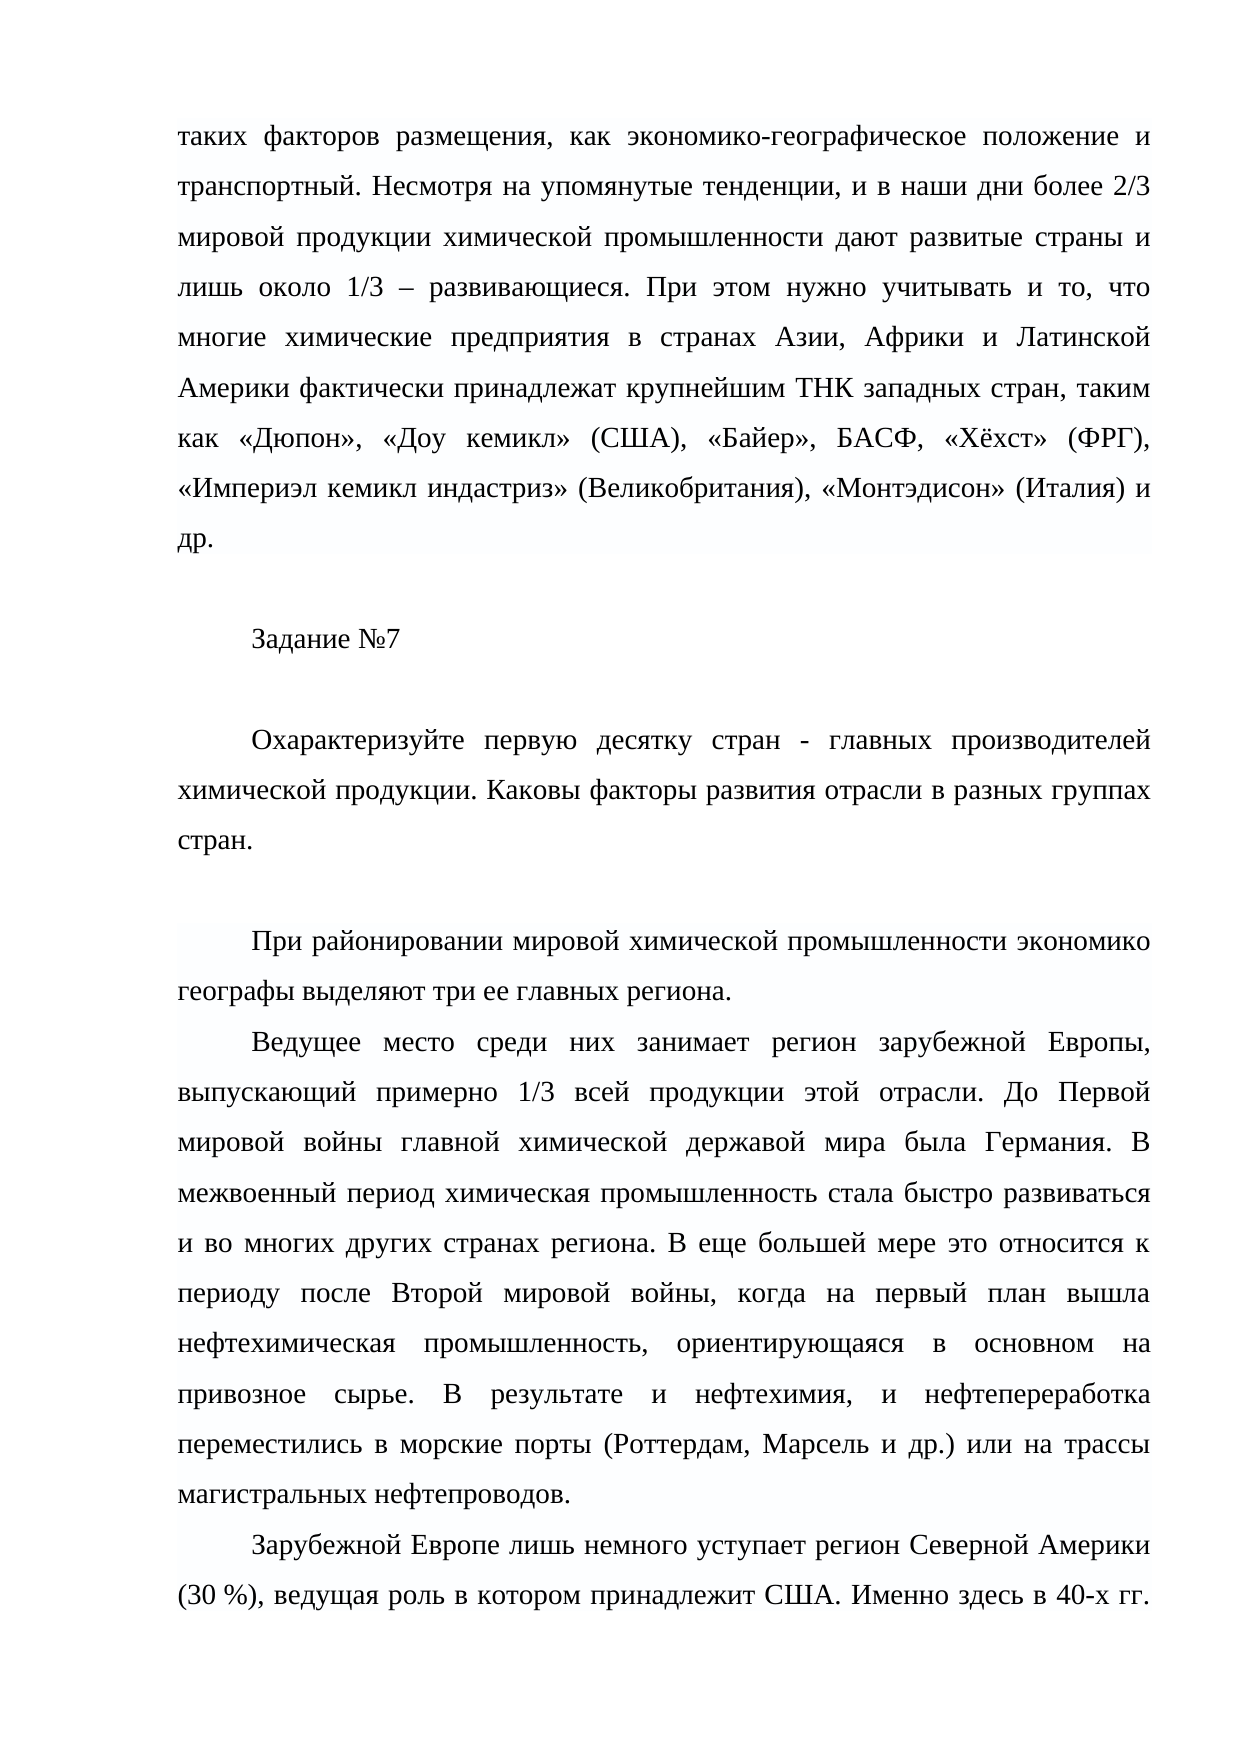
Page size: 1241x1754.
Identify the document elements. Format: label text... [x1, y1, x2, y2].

text При районировании мировой химической промышленности экономико географы выделяют три ее главных региона. [177, 923, 1152, 1007]
text Задание №7 [177, 621, 1152, 655]
text Охарактеризуйте первую десятку стран - главных производителей химической продукции. Каковы факторы развития отрасли в разных группах стран. [177, 722, 1152, 856]
text Ведущее место среди них занимает регион зарубежной Европы, выпускающий примерно 1/3 всей продукции этой отрасли. До Первой мировой войны главной химической державой мира была Германия. В межвоенный период химическая промышленность стала быстро развиваться и во многих других странах региона. В еще большей мере это относится к периоду после Второй мировой войны, когда на первый план вышла нефтехимическая промышленность, ориентирующаяся в основном на привозное сырье. В результате и нефтехимия, и нефтепереработка переместились в морские порты (Роттердам, Марсель и др.) или на трассы магистральных нефтепроводов. [177, 1024, 1152, 1510]
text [177, 1527, 1152, 1611]
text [177, 118, 1152, 554]
